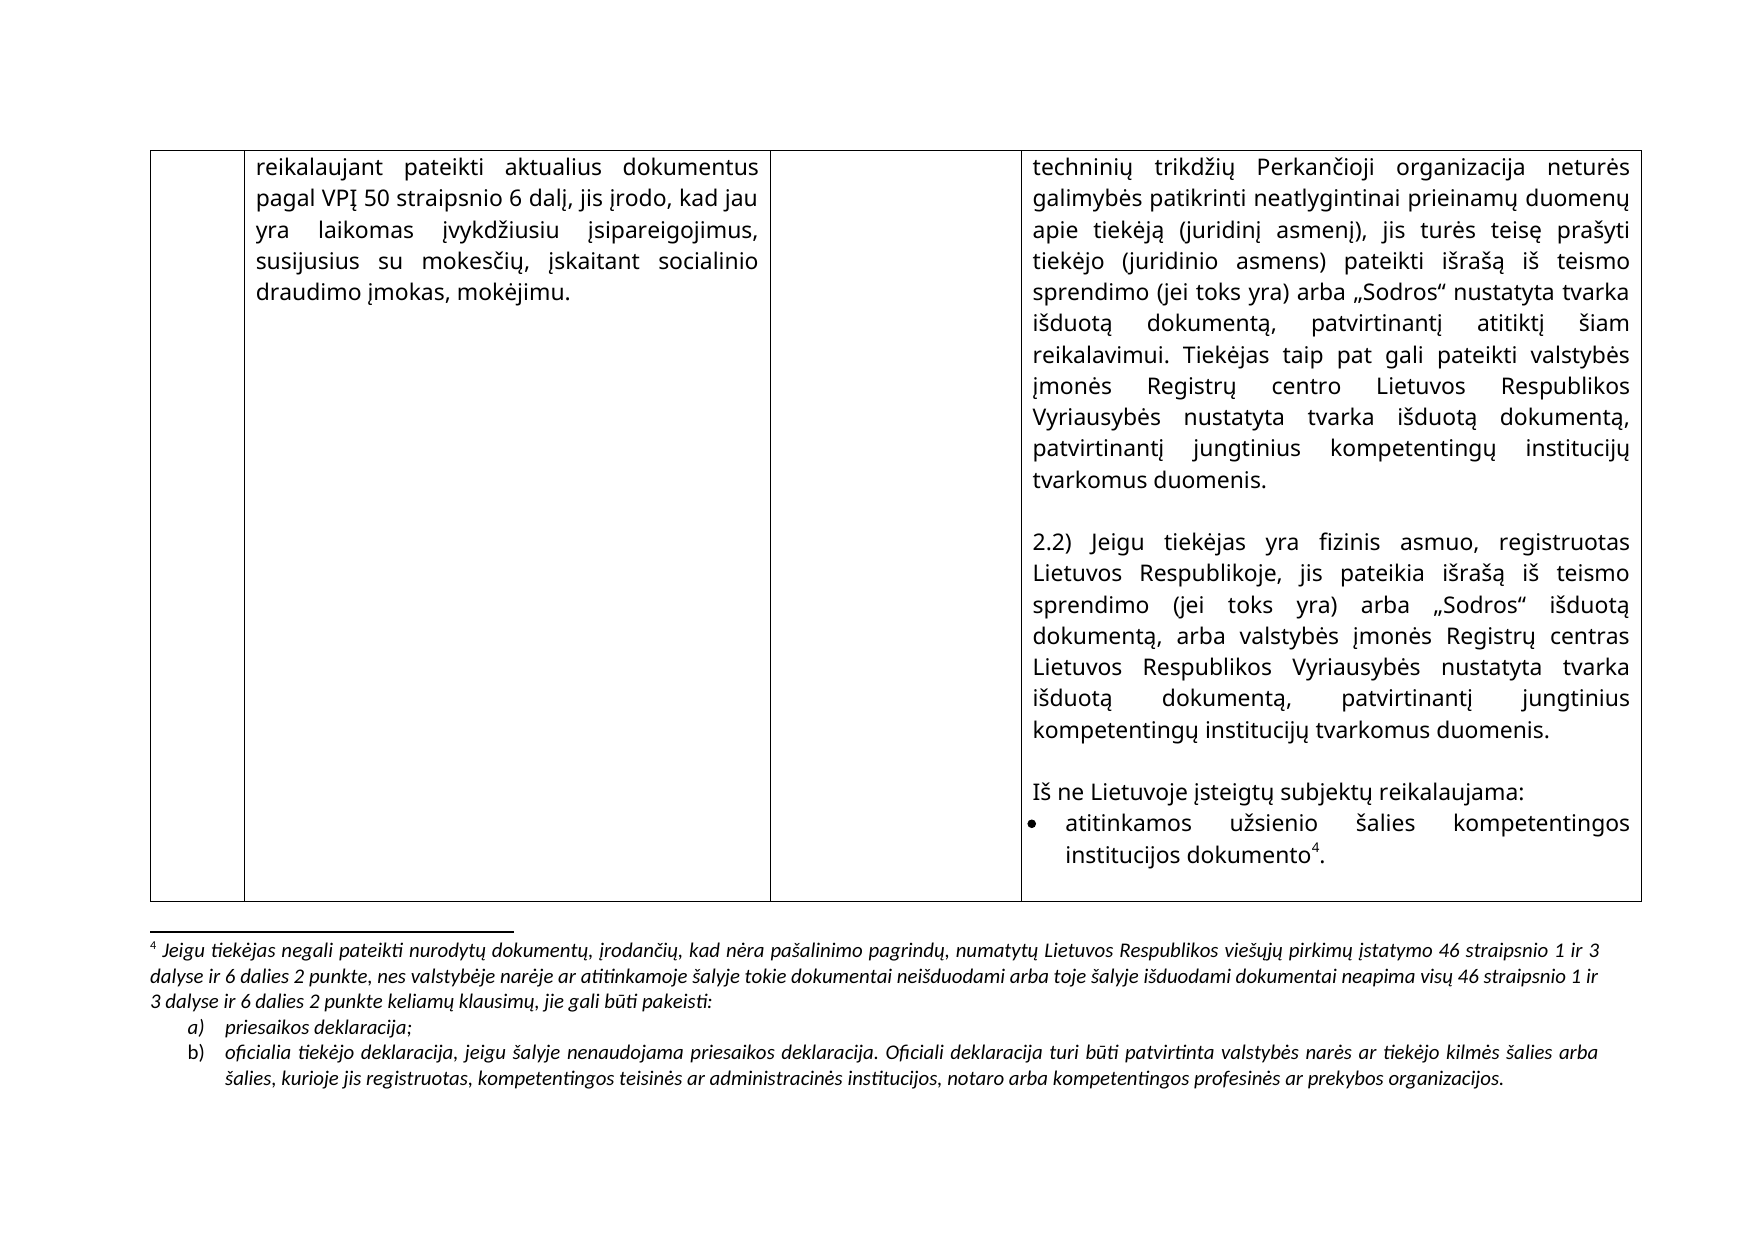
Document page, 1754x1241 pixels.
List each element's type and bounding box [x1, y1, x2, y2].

table_cell [245, 151, 770, 901]
table_cell [771, 151, 1021, 901]
table_cell [1022, 151, 1641, 901]
table_cell [151, 151, 244, 901]
